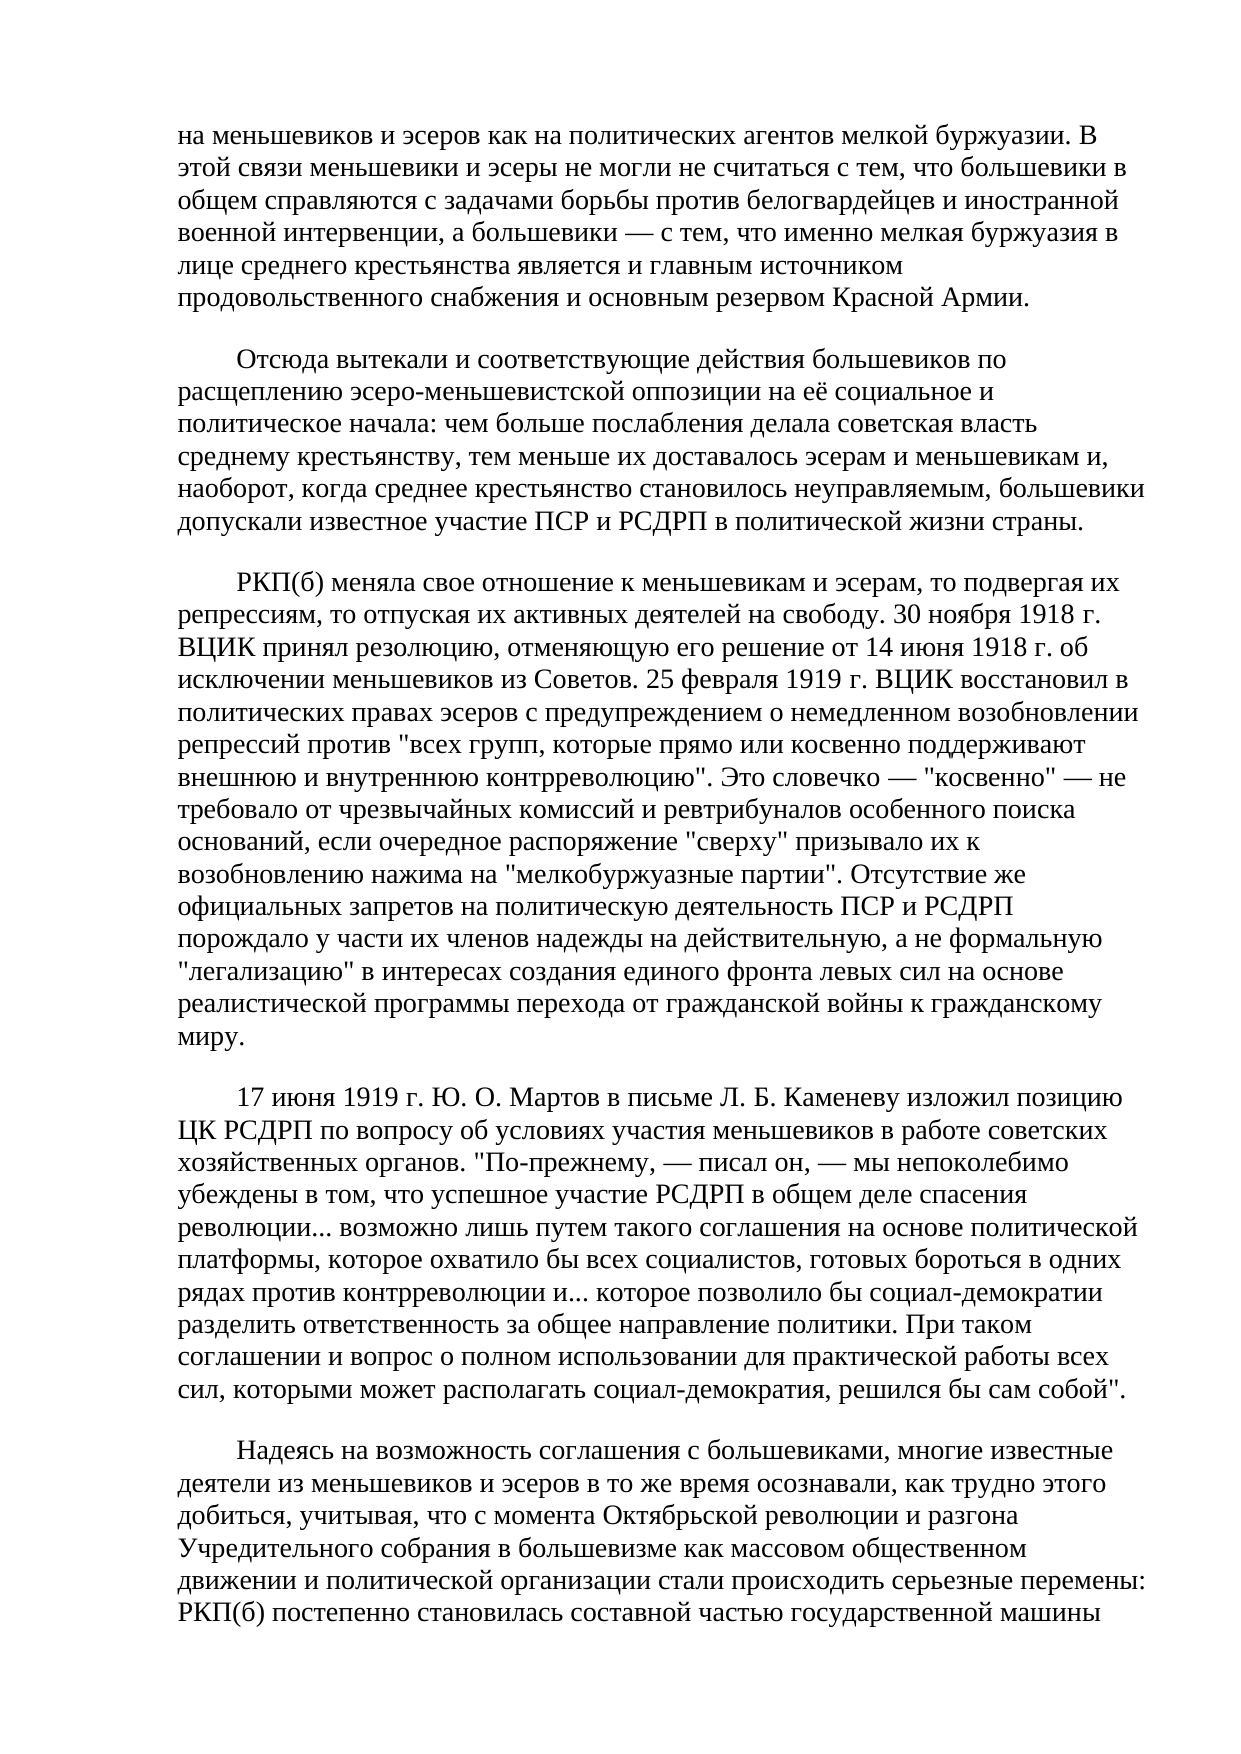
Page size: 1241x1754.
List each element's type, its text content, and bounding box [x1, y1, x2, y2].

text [177, 1433, 1152, 1628]
text РКП(б) меняла свое отношение к меньшевикам и эсерам, то подвергая их репрессиям, то отпуская их активных деятелей на свободу. 30 ноября 1918 г. ВЦИК принял резолюцию, отменяющую его решение от 14 июня 1918 г. об исключении меньшевиков из Советов. 25 февраля 1919 г. ВЦИК восстановил в политических правах эсеров с предупреждением о немедленном возобновлении репрессий против "всех групп, которые прямо или косвенно поддерживают внешнюю и внутреннюю контрреволюцию". Это словечко — "косвенно" — не требовало от чрезвычайных комиссий и ревтрибуналов особенного поиска оснований, если очередное распоряжение "сверху" призывало их к возобновлению нажима на "мелкобуржуазные партии". Отсутствие же официальных запретов на политическую деятельность ПСР и РСДРП порождало у части их членов надежды на действительную, а не формальную "легализацию" в интересах создания единого фронта левых сил на основе реалистической программы перехода от гражданской войны к гражданскому миру. [177, 565, 1152, 1051]
text Отсюда вытекали и соответствующие действия большевиков по расщеплению эсеро-меньшевистской оппозиции на её социальное и политическое начала: чем больше послабления делала советская власть среднему крестьянству, тем меньше их доставалось эсерам и меньшевикам и, наоборот, когда среднее крестьянство становилось неуправляемым, большевики допускали известное участие ПСР и РСДРП в политической жизни страны. [177, 342, 1152, 536]
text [177, 118, 1152, 312]
text 17 июня 1919 г. Ю. О. Мартов в письме Л. Б. Каменеву изложил позицию ЦК РСДРП по вопросу об условиях участия меньшевиков в работе советских хозяйственных органов. "По-прежнему, — писал он, — мы непоколебимо убеждены в том, что успешное участие РСДРП в общем деле спасения революции... возможно лишь путем такого соглашения на основе политической платформы, которое охватило бы всех социалистов, готовых бороться в одних рядах против контрреволюции и... которое позволило бы социал-демократии разделить ответственность за общее направление политики. При таком соглашении и вопрос о полном использовании для практической работы всех сил, которыми может располагать социал-демократия, решился бы сам собой". [177, 1080, 1152, 1404]
